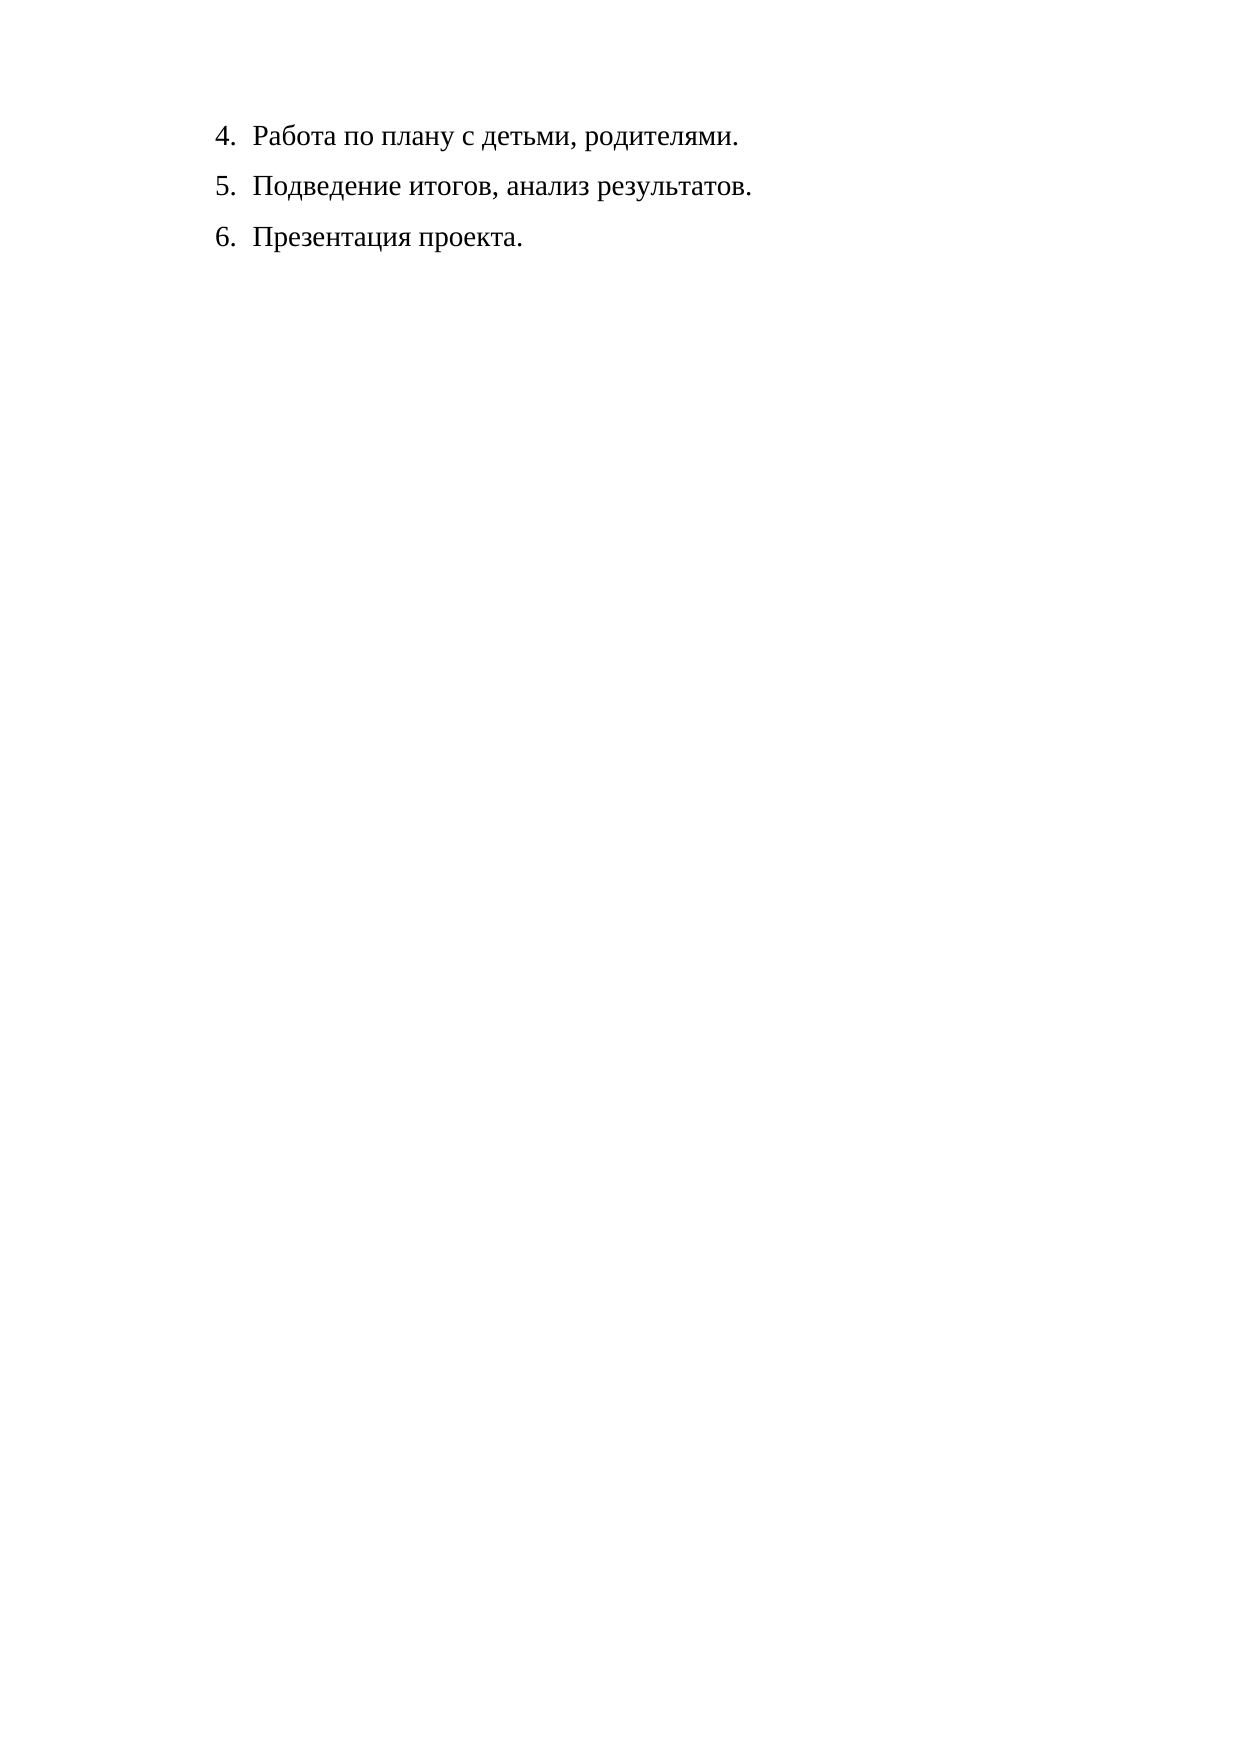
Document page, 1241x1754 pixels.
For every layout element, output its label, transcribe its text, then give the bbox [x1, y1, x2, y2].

list Презентация проекта. [215, 219, 1152, 252]
list Подведение итогов, анализ результатов. [215, 168, 1152, 202]
list Работа по плану с детьми, родителями. [215, 118, 1152, 152]
